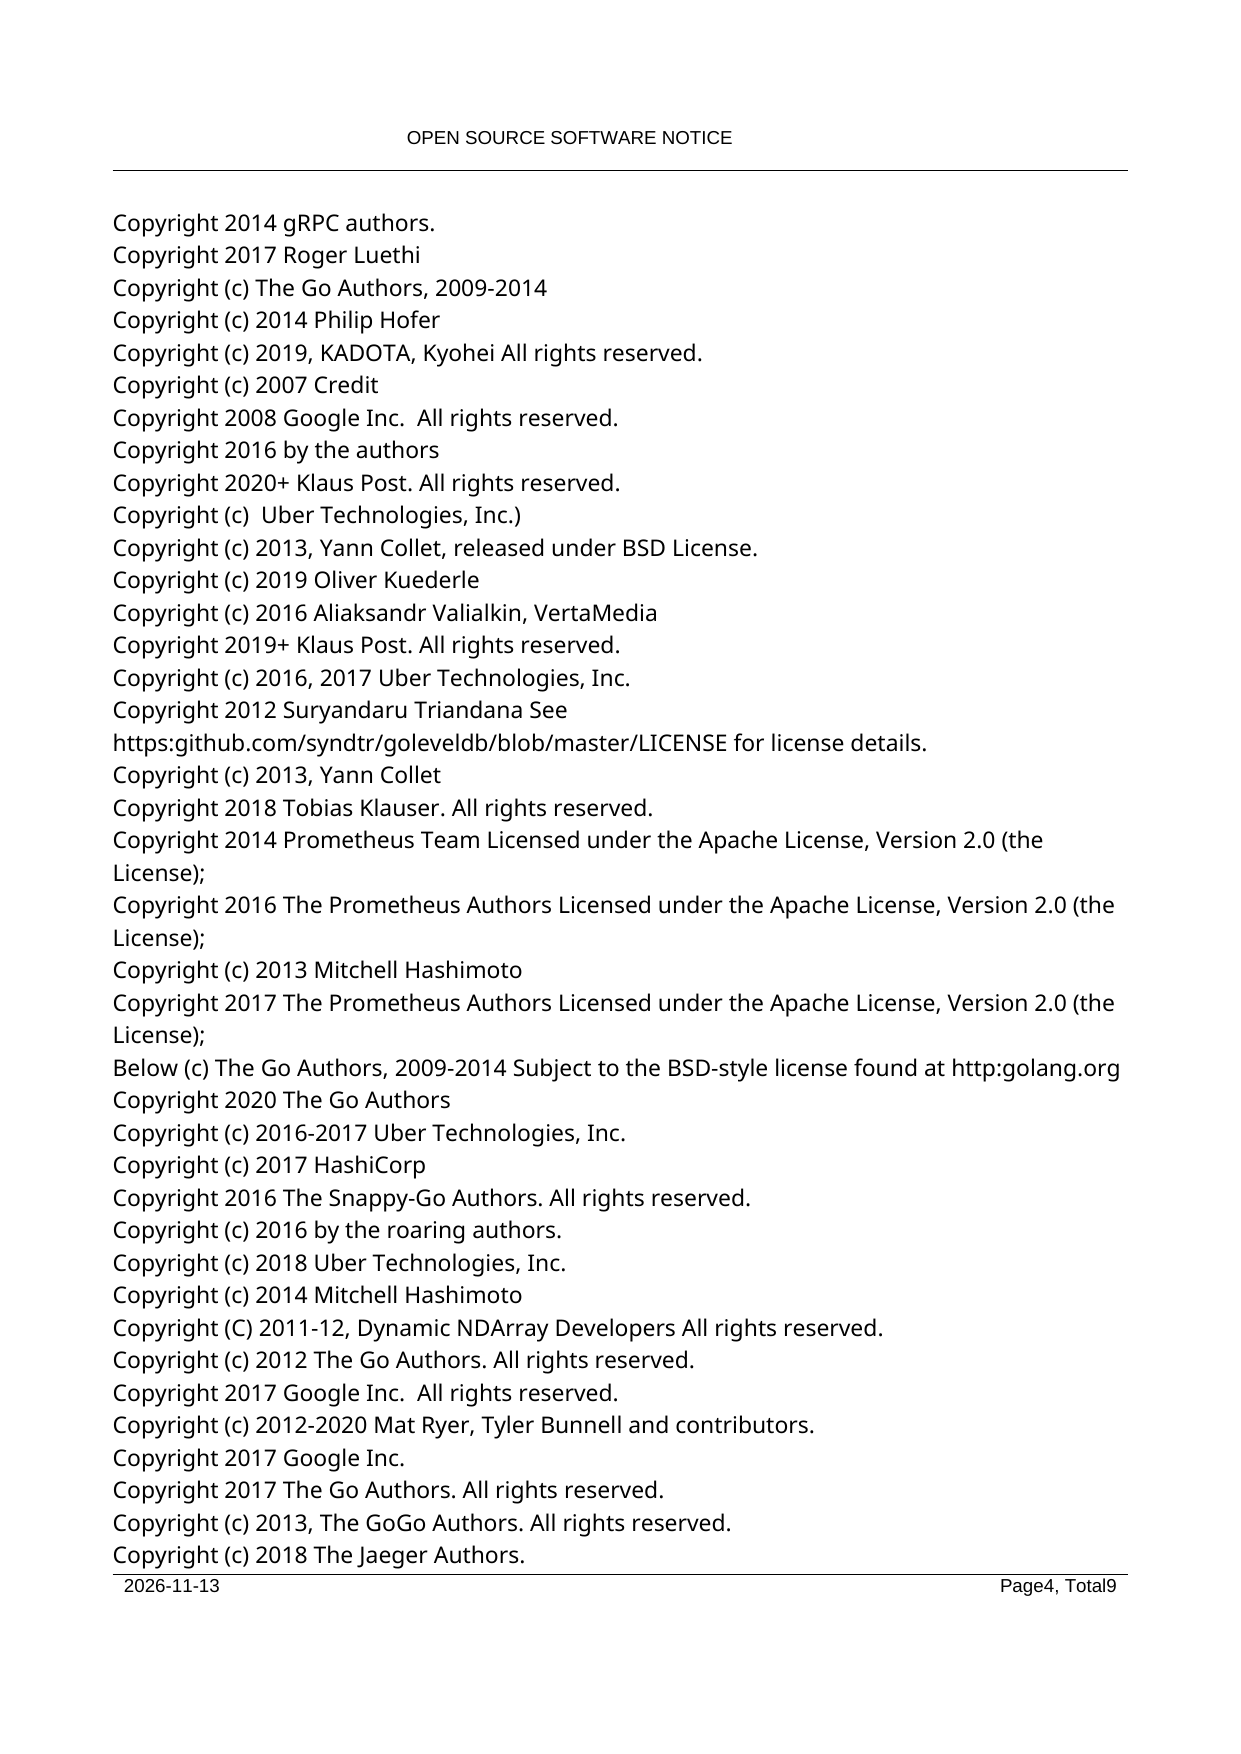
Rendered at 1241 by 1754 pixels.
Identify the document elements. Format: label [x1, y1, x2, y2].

text [112, 206, 1128, 1571]
